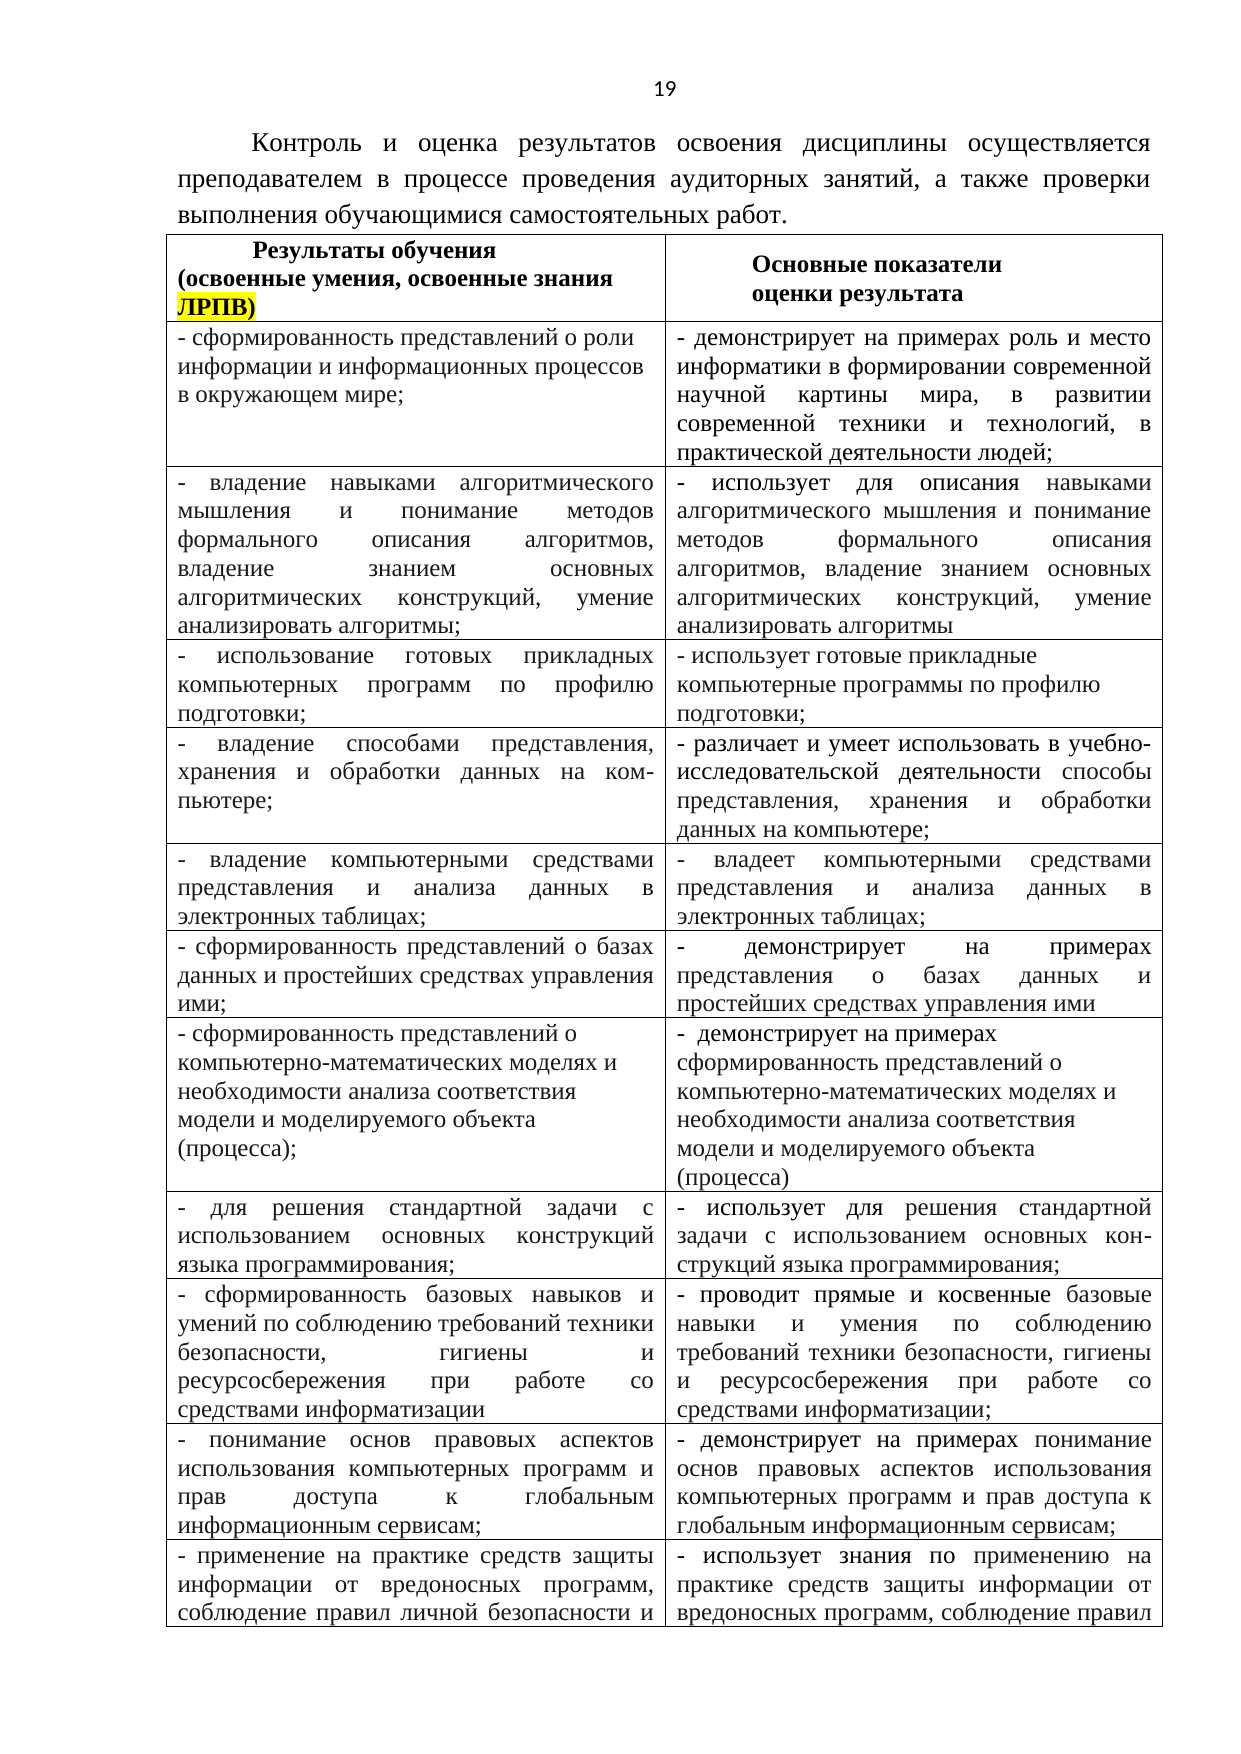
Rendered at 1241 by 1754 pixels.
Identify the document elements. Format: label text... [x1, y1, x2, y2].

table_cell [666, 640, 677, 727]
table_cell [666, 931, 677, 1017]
text Контроль и оценка результатов освоения дисциплины осуществляется преподавателем в процессе проведения аудиторных занятий, а также проверки выполнения обучающимися самостоятельных работ. [177, 126, 1152, 229]
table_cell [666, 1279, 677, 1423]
table_cell - владеет компьютерными средствами представления и анализа данных в электронных таблицах; [666, 844, 1162, 930]
table_cell - владение компьютерными средствами представления и анализа данных в электронных таблицах; [167, 844, 665, 930]
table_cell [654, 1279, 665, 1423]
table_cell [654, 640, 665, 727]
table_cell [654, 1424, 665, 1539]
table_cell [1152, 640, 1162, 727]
table_cell - сформированность представлений о компьютерно-математических моделях и необходимости анализа соответствия модели и моделируемого объекта (процесса); [167, 1018, 665, 1191]
table_cell - сформированность представлений о роли информации и информационных процессов в окружающем мире; [167, 322, 665, 466]
table_cell - использует для решения стандартной задачи с использованием основных конструкций языка программирования; [666, 1192, 1162, 1278]
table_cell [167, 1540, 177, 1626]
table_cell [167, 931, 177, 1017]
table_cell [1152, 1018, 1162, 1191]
table_cell - использует для описания навыками алгоритмического мышления и понимание методов формального описания алгоритмов, владение знанием основных алгоритмических конструкций, умение анализировать алгоритмы [666, 467, 1162, 639]
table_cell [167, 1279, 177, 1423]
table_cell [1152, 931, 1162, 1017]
table_cell - владение способами представления, хранения и обработки данных на компьютере; [167, 728, 665, 843]
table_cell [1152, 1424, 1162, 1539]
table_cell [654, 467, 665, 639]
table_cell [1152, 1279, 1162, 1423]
table_header Результаты обучения (освоенные умения, освоенные знания ЛРПВ) [167, 235, 665, 321]
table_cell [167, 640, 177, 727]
table_cell - демонстрирует на примерах роль и место информатики в формировании современной научной картины мира, в развитии современной техники и технологий, в практической деятельности людей; [666, 322, 1162, 466]
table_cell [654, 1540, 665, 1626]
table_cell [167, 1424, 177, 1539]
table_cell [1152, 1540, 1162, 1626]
table_header Основные показатели оценки результата [666, 235, 1162, 321]
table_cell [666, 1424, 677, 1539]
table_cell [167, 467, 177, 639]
table_cell - для решения стандартной задачи с использованием основных конструкций языка программирования; [167, 1192, 665, 1278]
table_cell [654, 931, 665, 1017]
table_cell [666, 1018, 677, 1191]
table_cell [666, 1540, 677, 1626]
table_cell - различает и умеет использовать в учебно-исследовательской деятельности способы представления, хранения и обработки данных на компьютере; [666, 728, 1162, 843]
